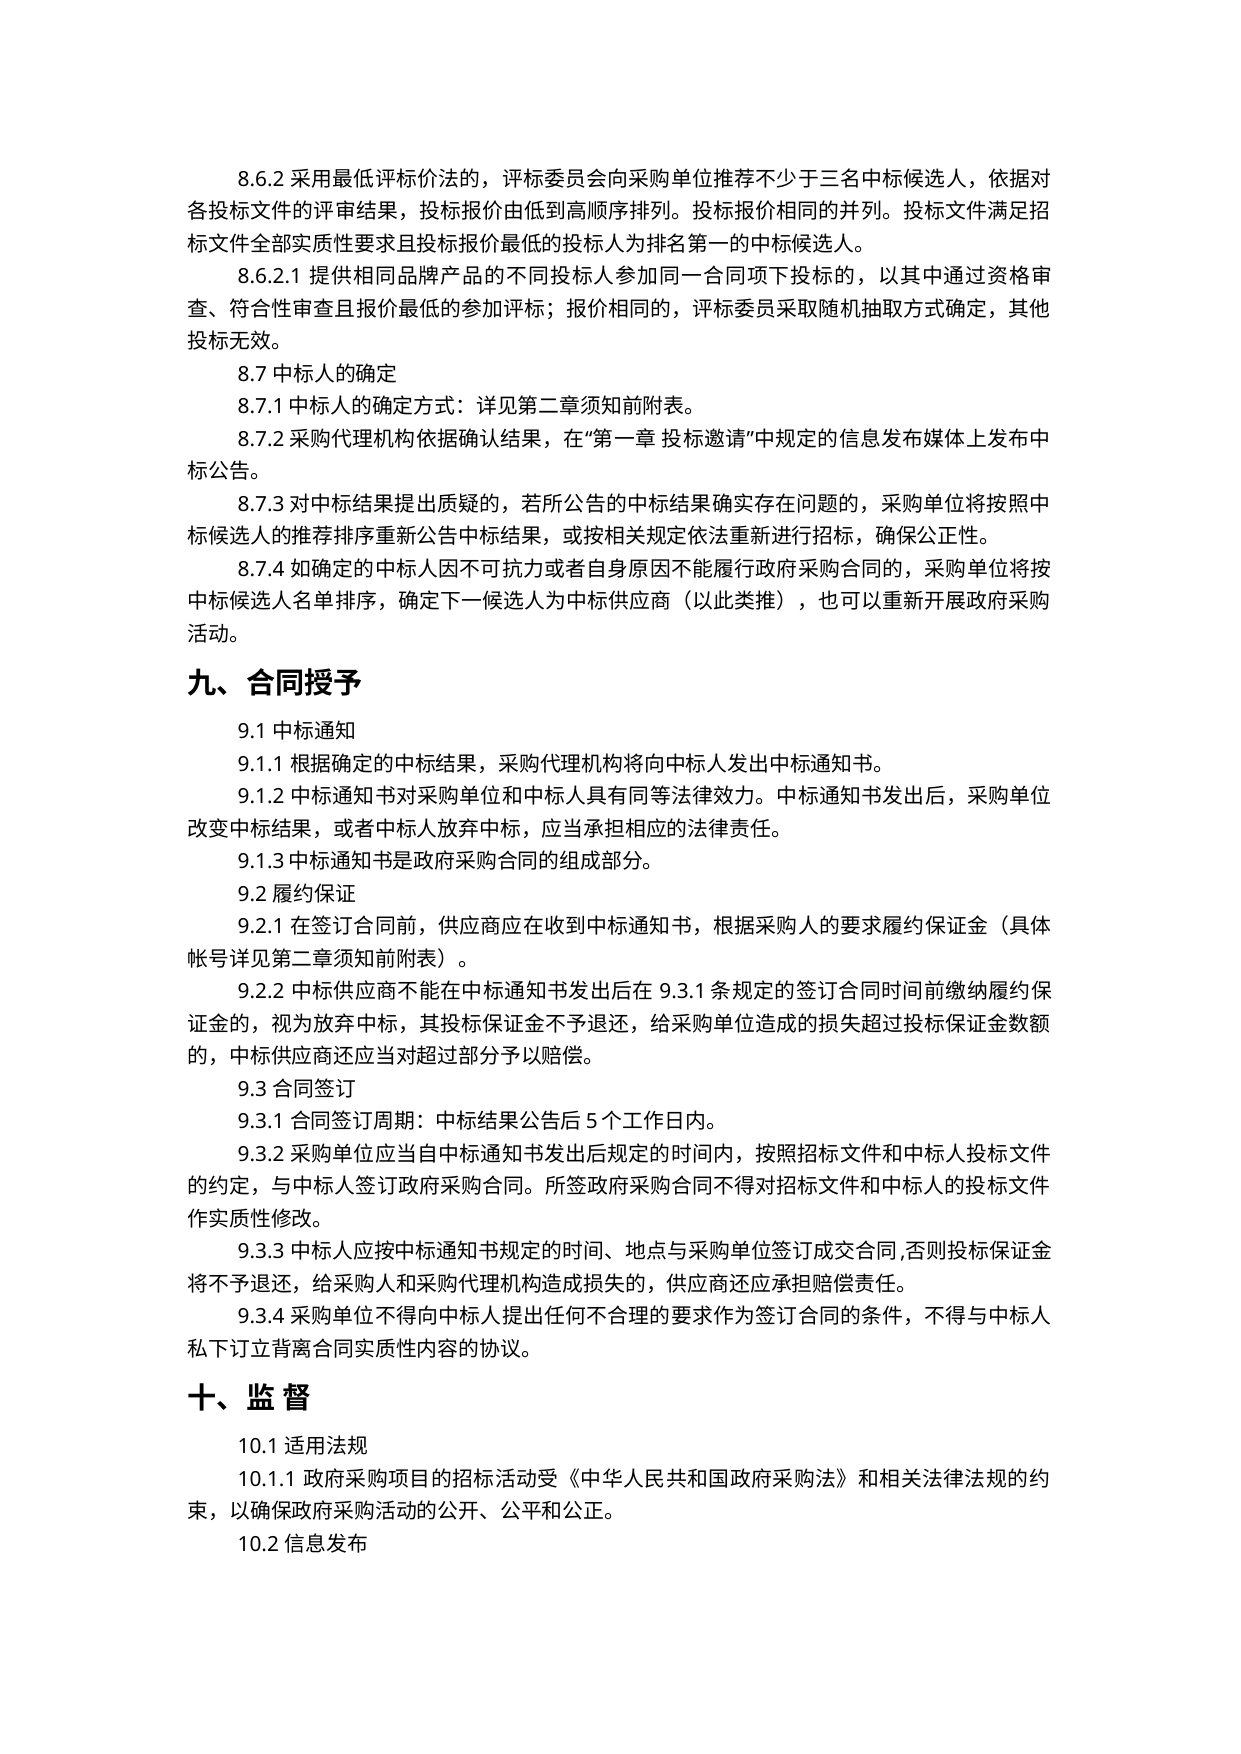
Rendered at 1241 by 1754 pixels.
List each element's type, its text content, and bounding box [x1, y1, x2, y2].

text 10.1 适用法规 [187, 1429, 1053, 1462]
text 10.2 信息发布 [187, 1527, 1053, 1559]
text 9.3 合同签订 [187, 1072, 1053, 1104]
text 9.3.2 采购单位应当自中标通知书发出后规定的时间内，按照招标文件和中标人投标文件的约定，与中标人签订政府采购合同。所签政府采购合同不得对招标文件和中标人的投标文件作实质性修改。 [187, 1137, 1053, 1234]
text 8.7.4 如确定的中标人因不可抗力或者自身原因不能履行政府采购合同的，采购单位将按中标候选人名单排序，确定下一候选人为中标供应商（以此类推），也可以重新开展政府采购活动。 [187, 552, 1053, 649]
text 8.7 中标人的确定 [187, 357, 1053, 389]
text 9.1.1 根据确定的中标结果，采购代理机构将向中标人发出中标通知书。 [187, 747, 1053, 779]
text 9.3.4 采购单位不得向中标人提出任何不合理的要求作为签订合同的条件，不得与中标人私下订立背离合同实质性内容的协议。 [187, 1299, 1053, 1364]
text 8.7.3对中标结果提出质疑的，若所公告的中标结果确实存在问题的，采购单位将按照中标候选人的推荐排序重新公告中标结果，或按相关规定依法重新进行招标，确保公正性。 [187, 487, 1053, 552]
text 8.6.2 采用最低评标价法的，评标委员会向采购单位推荐不少于三名中标候选人，依据对各投标文件的评审结果，投标报价由低到高顺序排列。投标报价相同的并列。投标文件满足招标文件全部实质性要求且投标报价最低的投标人为排名第一的中标候选人。 [187, 162, 1053, 259]
text 10.1.1 政府采购项目的招标活动受《中华人民共和国政府采购法》和相关法律法规的约束，以确保政府采购活动的公开、公平和公正。 [187, 1462, 1053, 1527]
text 9.1 中标通知 [187, 714, 1053, 747]
text 9.2.1 在签订合同前，供应商应在收到中标通知书，根据采购人的要求履约保证金（具体帐号详见第二章须知前附表）。 [187, 909, 1053, 974]
text 9.3.3 中标人应按中标通知书规定的时间、地点与采购单位签订成交合同,否则投标保证金将不予退还，给采购人和采购代理机构造成损失的，供应商还应承担赔偿责任。 [187, 1234, 1053, 1299]
text 9.1.2 中标通知书对采购单位和中标人具有同等法律效力。中标通知书发出后，采购单位改变中标结果，或者中标人放弃中标，应当承担相应的法律责任。 [187, 779, 1053, 844]
text 8.7.2采购代理机构依据确认结果，在“第一章 投标邀请”中规定的信息发布媒体上发布中标公告。 [187, 422, 1053, 487]
text 9.2.2 中标供应商不能在中标通知书发出后在9.3.1条规定的签订合同时间前缴纳履约保证金的，视为放弃中标，其投标保证金不予退还，给采购单位造成的损失超过投标保证金数额的，中标供应商还应当对超过部分予以赔偿。 [187, 974, 1053, 1072]
text 8.6.2.1 提供相同品牌产品的不同投标人参加同一合同项下投标的，以其中通过资格审查、符合性审查且报价最低的参加评标；报价相同的，评标委员采取随机抽取方式确定，其他投标无效。 [187, 259, 1053, 357]
text 9.1.3中标通知书是政府采购合同的组成部分。 [187, 844, 1053, 877]
text 九、合同授予 [187, 649, 1053, 714]
text 9.3.1 合同签订周期：中标结果公告后5个工作日内。 [187, 1104, 1053, 1137]
text 8.7.1中标人的确定方式：详见第二章须知前附表。 [187, 389, 1053, 422]
text 9.2 履约保证 [187, 877, 1053, 909]
text 十、监 督 [187, 1364, 1053, 1429]
